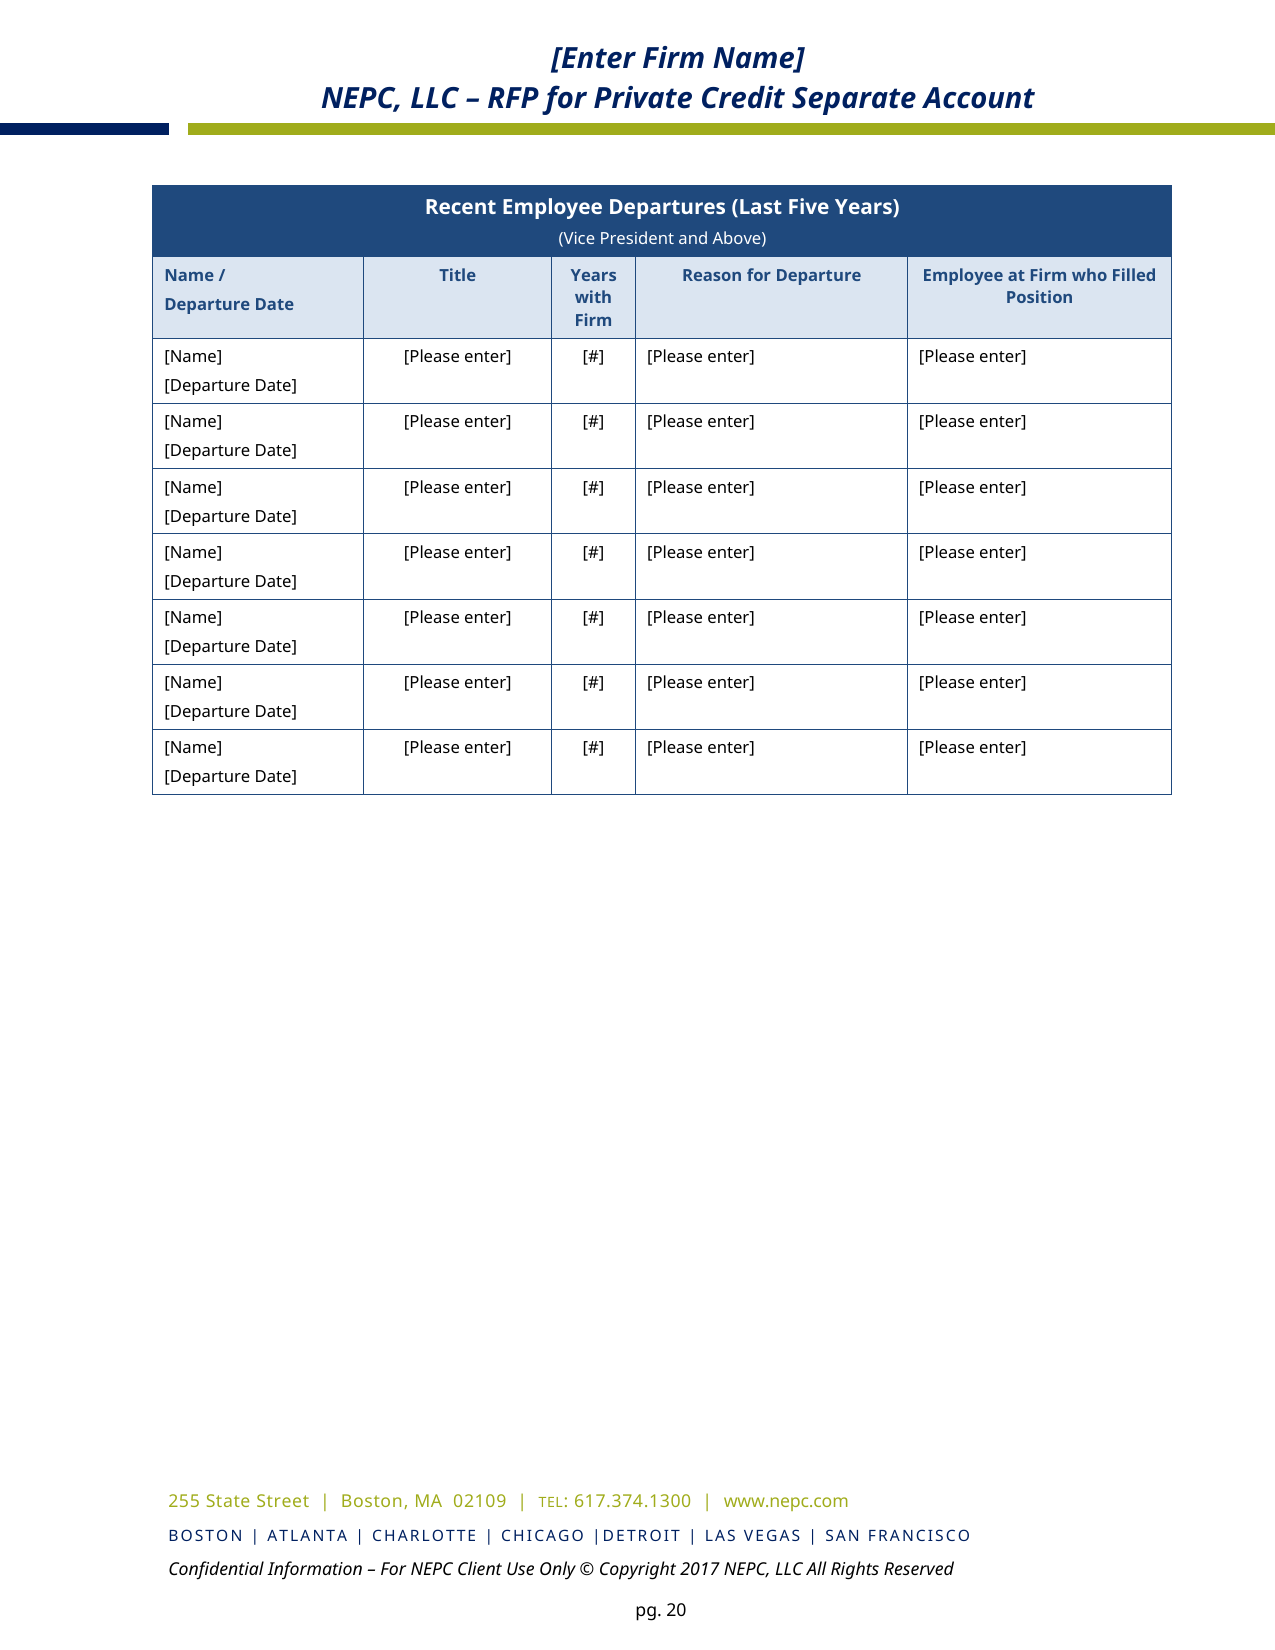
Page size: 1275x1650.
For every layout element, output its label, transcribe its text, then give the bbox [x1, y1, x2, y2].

table_cell [Please enter] [636, 404, 907, 468]
table_cell [#] [552, 600, 635, 664]
table_cell [Please enter] [364, 404, 551, 468]
table_cell [Please enter] [908, 404, 1171, 468]
table_cell [#] [552, 665, 635, 729]
table_cell [#] [552, 730, 635, 794]
table_cell [Please enter] [908, 339, 1171, 403]
table_cell [Please enter] [908, 730, 1171, 794]
table_cell Name / Departure Date [153, 257, 363, 338]
table_cell [Please enter] [636, 600, 907, 664]
table_cell [Please enter] [364, 600, 551, 664]
table_cell [#] [552, 534, 635, 598]
table_cell [Please enter] [364, 469, 551, 533]
table_cell [Please enter] [908, 665, 1171, 729]
table_cell [#] [552, 339, 635, 403]
table_cell [Please enter] [364, 339, 551, 403]
table_cell [Please enter] [636, 469, 907, 533]
table_cell [Please enter] [364, 534, 551, 598]
table_cell [Please enter] [908, 469, 1171, 533]
table_cell Title [364, 257, 551, 338]
table_cell [Please enter] [364, 665, 551, 729]
table_cell [Please enter] [364, 730, 551, 794]
table_cell [Please enter] [636, 730, 907, 794]
table_cell [#] [552, 469, 635, 533]
table_cell [Name] [Departure Date] [153, 600, 363, 664]
table_cell Employee at Firm who Filled Position [908, 257, 1171, 338]
table_cell [Please enter] [908, 600, 1171, 664]
table_cell Years with Firm [552, 257, 635, 338]
table_cell [Name] [Departure Date] [153, 404, 363, 468]
table_cell Reason for Departure [636, 257, 907, 338]
table_header Recent Employee Departures (Last Five Years) (Vice President and Above) [153, 186, 1171, 256]
table_cell [Name] [Departure Date] [153, 534, 363, 598]
table_cell [Name] [Departure Date] [153, 469, 363, 533]
table_cell [Name] [Departure Date] [153, 339, 363, 403]
table_cell [Please enter] [908, 534, 1171, 598]
table_cell [Please enter] [636, 665, 907, 729]
table_cell [Name] [Departure Date] [153, 665, 363, 729]
table_cell [Please enter] [636, 534, 907, 598]
table_cell [Name] [Departure Date] [153, 730, 363, 794]
table_cell [Please enter] [636, 339, 907, 403]
table_cell [#] [552, 404, 635, 468]
